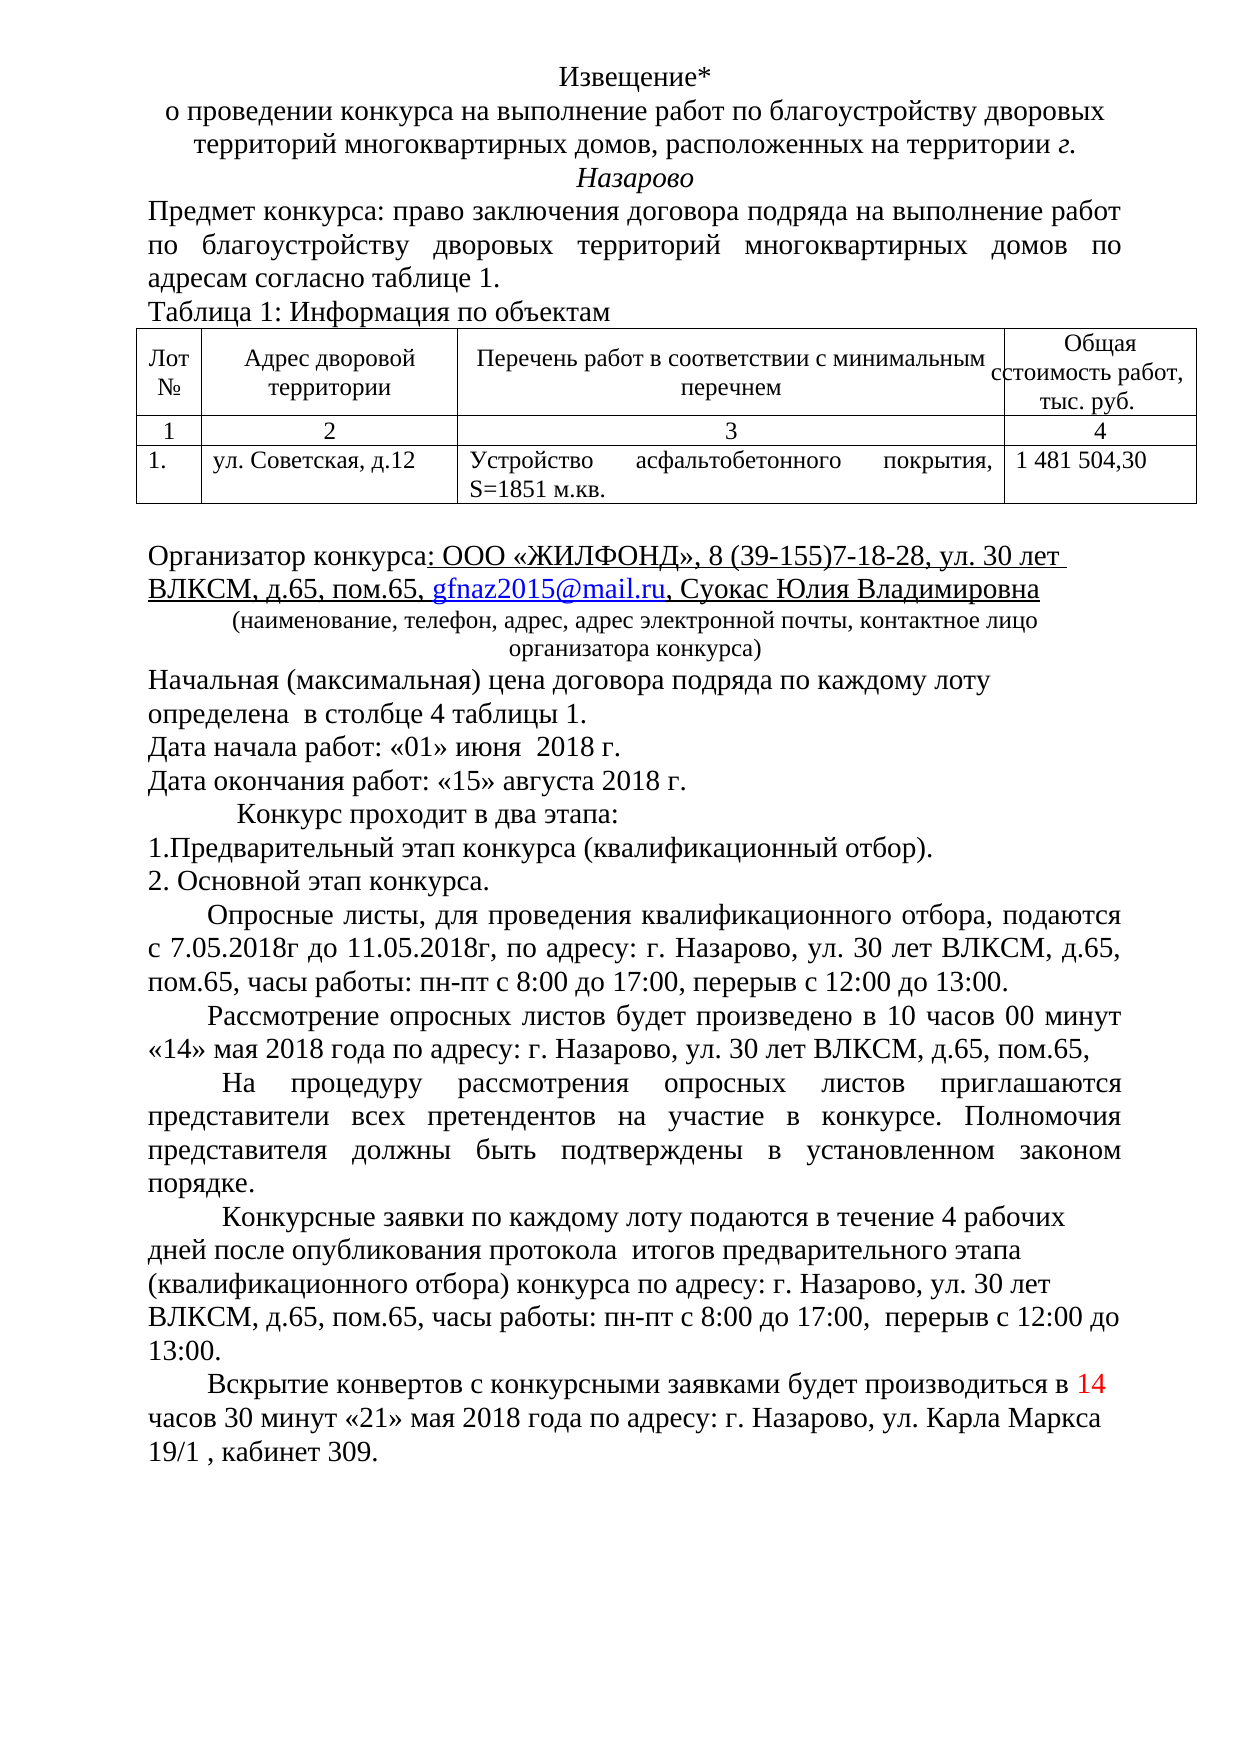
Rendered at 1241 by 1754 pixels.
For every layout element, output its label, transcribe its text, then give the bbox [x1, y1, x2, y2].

text Организатор конкурса: ООО «ЖИЛФОНД», 8 (39-155)7-18-28, ул. 30 лет ВЛКСМ, д.65, пом.65, gfnaz2015@mail.ru, Суокас Юлия Владимировна [148, 538, 1122, 605]
text 2. Основной этап конкурса. [148, 863, 1122, 897]
text Таблица 1: Информация по объектам [148, 294, 1122, 327]
text Начальная (максимальная) цена договора подряда по каждому лоту определена в столбце 4 таблицы 1. [148, 662, 1122, 729]
table_cell 1. [137, 446, 201, 503]
text Предмет конкурса: право заключения договора подряда на выполнение работ по благоустройству дворовых территорий многоквартирных домов по адресам согласно таблице 1. [148, 193, 1122, 294]
table_header Перечень работ в соответствии с минимальным перечнем [458, 329, 1004, 415]
table_cell 1 [137, 416, 201, 444]
text 1.Предварительный этап конкурса (квалификационный отбор). [148, 830, 1122, 863]
table_cell 1 481 504,30 [1005, 446, 1196, 503]
text организатора конкурса) [148, 633, 1122, 662]
text Дата начала работ: «01» июня 2018 г. [148, 729, 1122, 763]
text (наименование, телефон, адрес, адрес электронной почты, контактное лицо [148, 605, 1122, 633]
text Конкурсные заявки по каждому лоту подаются в течение 4 рабочих дней после опубликования протокола итогов предварительного этапа (квалификационного отбора) конкурса по адресу: г. Назарово, ул. 30 лет ВЛКСМ, д.65, пом.65, часы работы: пн-пт с 8:00 до 17:00, перерыв с 12:00 до 13:00. [148, 1199, 1122, 1367]
text Конкурс проходит в два этапа: [148, 796, 1122, 830]
text Опросные листы, для проведения квалификационного отбора, подаются с 7.05.2018г до 11.05.2018г, по адресу: г. Назарово, ул. 30 лет ВЛКСМ, д.65, пом.65, часы работы: пн-пт с 8:00 до 17:00, перерыв с 12:00 до 13:00. [148, 897, 1122, 998]
table_cell Устройство асфальтобетонного покрытия, S=1851 м.кв. [458, 446, 1004, 503]
text о проведении конкурса на выполнение работ по благоустройству дворовых территорий многоквартирных домов, расположенных на территории г. Назарово [148, 93, 1122, 193]
table_cell 4 [1005, 416, 1196, 444]
table_cell 3 [458, 416, 1004, 444]
table_cell ул. Советская, д.12 [202, 446, 457, 503]
table_header Общая сстоимость работ, тыс. руб. [1005, 329, 1196, 415]
text Извещение* [148, 59, 1122, 93]
table_cell 2 [202, 416, 457, 444]
text На процедуру рассмотрения опросных листов приглашаются представители всех претендентов на участие в конкурсе. Полномочия представителя должны быть подтверждены в установленном законом порядке. [148, 1065, 1122, 1199]
table_header Лот № [137, 329, 201, 415]
text Рассмотрение опросных листов будет произведено в 10 часов 00 минут «14» мая 2018 года по адресу: г. Назарово, ул. 30 лет ВЛКСМ, д.65, пом.65, [148, 998, 1122, 1065]
text Дата окончания работ: «15» августа 2018 г. [148, 763, 1122, 796]
text Вскрытие конвертов с конкурсными заявками будет производиться в 14 часов 30 минут «21» мая 2018 года по адресу: г. Назарово, ул. Карла Маркса 19/1 , кабинет 309. [148, 1367, 1122, 1467]
table_header Адрес дворовой территории [202, 329, 457, 415]
